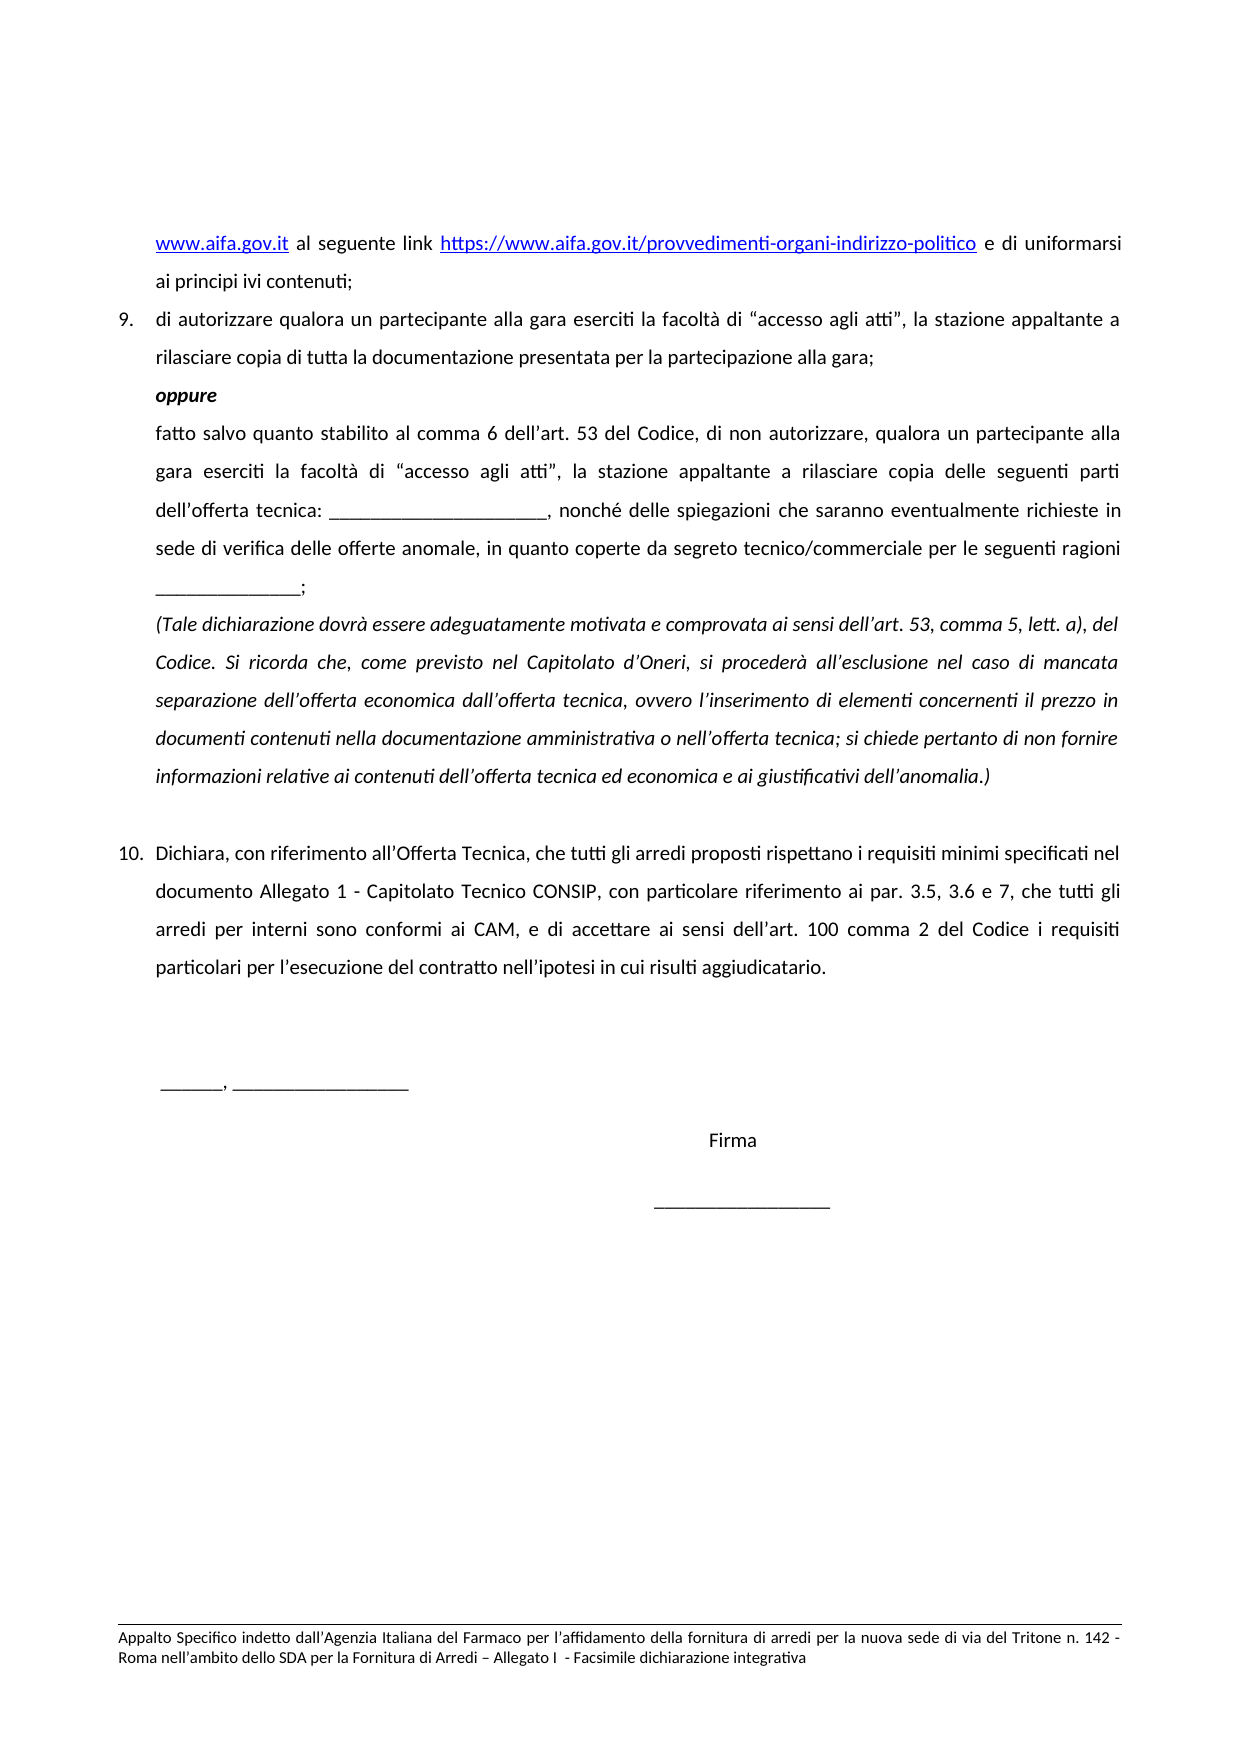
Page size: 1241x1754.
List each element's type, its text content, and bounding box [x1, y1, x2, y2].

text ______, _________________ [118, 1069, 1122, 1094]
list di autorizzare qualora un partecipante alla gara eserciti la facoltà di “accesso agli atti”, la stazione appaltante a rilasciare copia di tutta la documentazione presentata per la partecipazione alla gara; [118, 306, 1122, 370]
list fatto salvo quanto stabilito al comma 6 dell’art. 53 del Codice, di non autorizzare, qualora un partecipante alla gara eserciti la facoltà di “accesso agli atti”, la stazione appaltante a rilasciare copia delle seguenti parti dell’offerta tecnica: _____________________, nonché delle spiegazioni che saranno eventualmente richieste in sede di verifica delle offerte anomale, in quanto coperte da segreto tecnico/commerciale per le seguenti ragioni ______________; [155, 421, 1122, 598]
list (Tale dichiarazione dovrà essere adeguatamente motivata e comprovata ai sensi dell’art. 53, comma 5, lett. a), del Codice. Si ricorda che, come previsto nel Capitolato d’Oneri, si procederà all’esclusione nel caso di mancata separazione dell’offerta economica dall’offerta tecnica, ovvero l’inserimento di elementi concernenti il prezzo in documenti contenuti nella documentazione amministrativa o nell’offerta tecnica; si chiede pertanto di non fornire informazioni relative ai contenuti dell’offerta tecnica ed economica e ai giustificativi dell’anomalia.) [155, 611, 1122, 789]
list Dichiara, con riferimento all’Offerta Tecnica, che tutti gli arredi proposti rispettano i requisiti minimi specificati nel documento Allegato 1 - Capitolato Tecnico CONSIP, con particolare riferimento ai par. 3.5, 3.6 e 7, che tutti gli arredi per interni sono conformi ai CAM, e di accettare ai sensi dell’art. 100 comma 2 del Codice i requisiti particolari per l’esecuzione del contratto nell’ipotesi in cui risulti aggiudicatario. [118, 840, 1122, 980]
list oppure [155, 382, 1122, 408]
text Firma [174, 1128, 1122, 1153]
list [118, 230, 1122, 293]
text _________________ [118, 1187, 1122, 1212]
